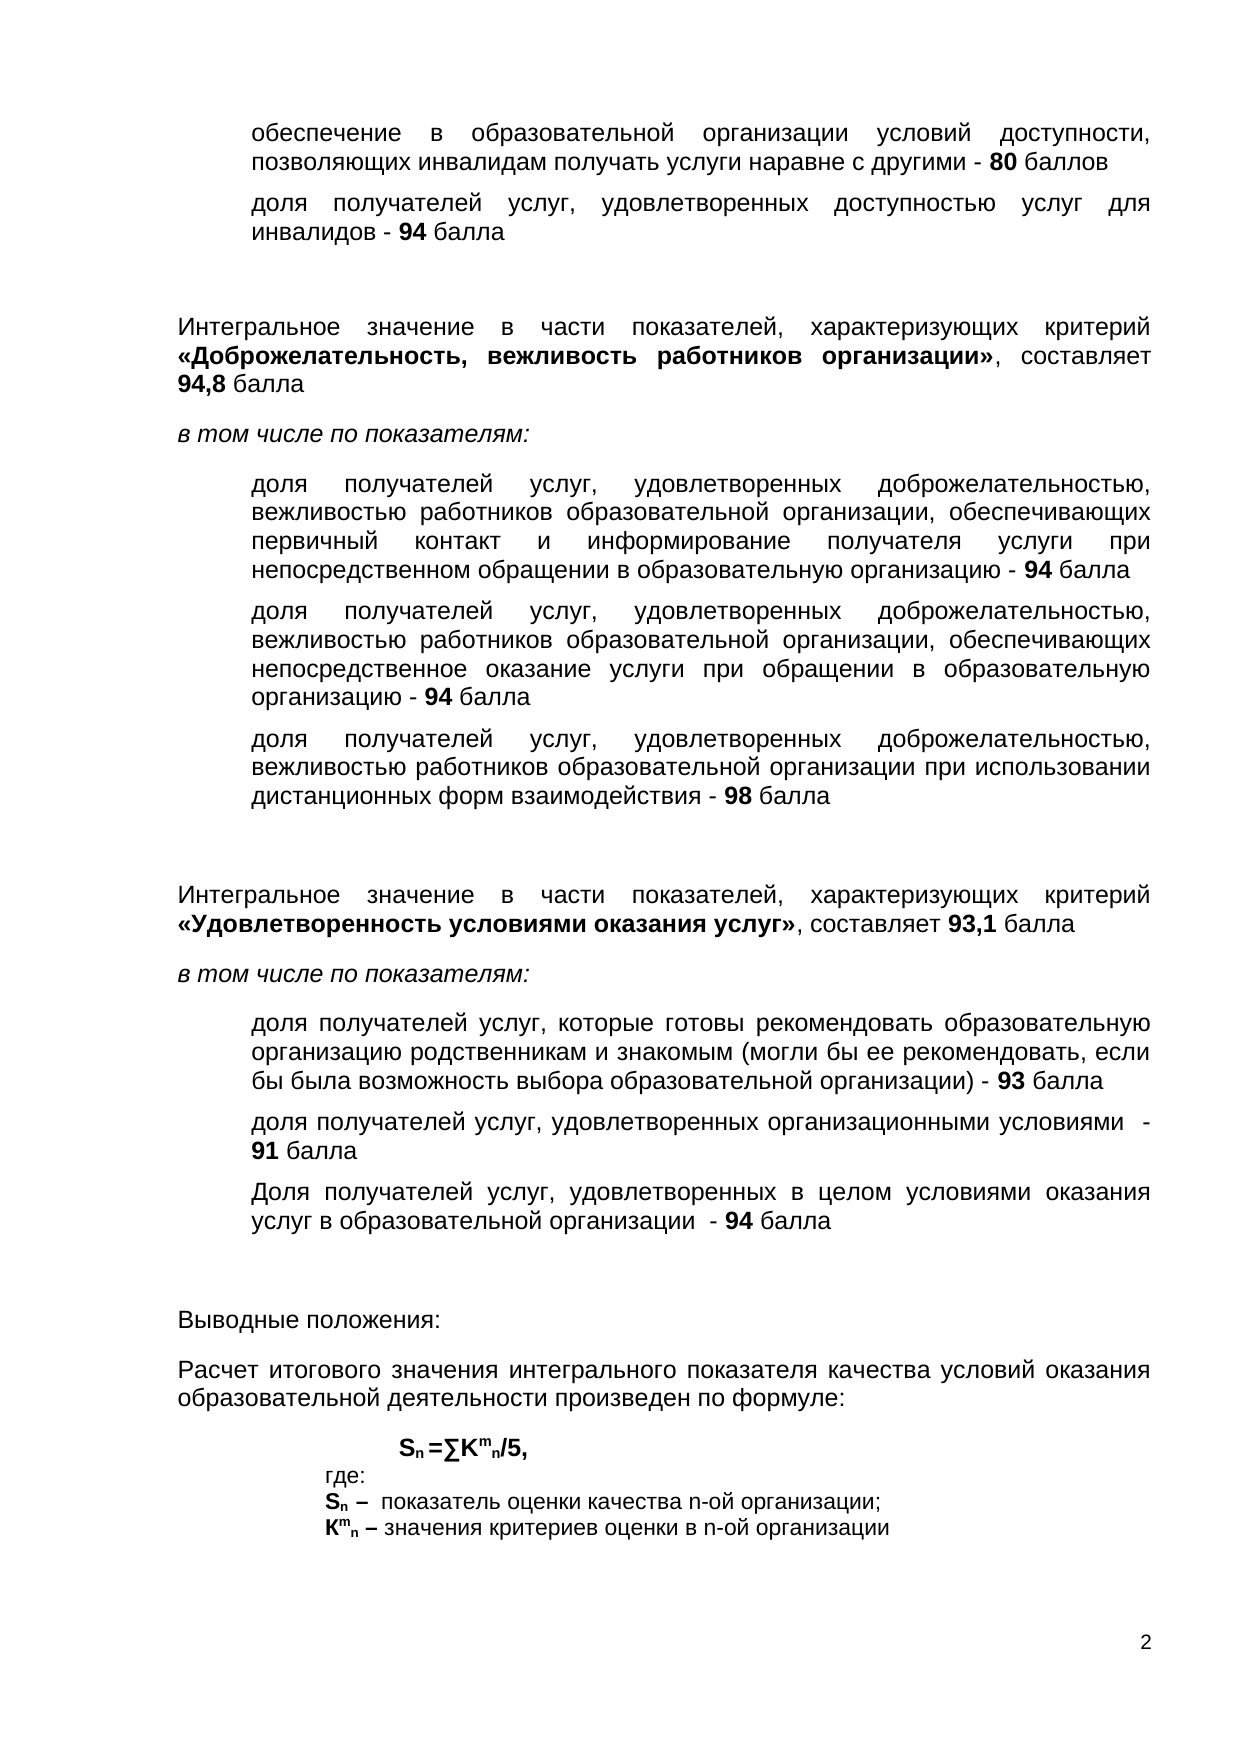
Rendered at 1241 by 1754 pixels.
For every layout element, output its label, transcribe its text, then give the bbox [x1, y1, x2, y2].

text Доля получателей услуг, удовлетворенных в целом условиями оказания услуг в образовательной организации - 94 балла [251, 1177, 1152, 1234]
text доля получателей услуг, удовлетворенных доброжелательностью, вежливостью работников образовательной организации, обеспечивающих непосредственное оказание услуги при обращении в образовательную организацию - 94 балла [251, 596, 1152, 711]
text Sn =∑Kmn/5, [398, 1433, 1152, 1462]
text доля получателей услуг, удовлетворенных доброжелательностью, вежливостью работников образовательной организации, обеспечивающих первичный контакт и информирование получателя услуги при непосредственном обращении в образовательную организацию - 94 балла [251, 468, 1152, 583]
text в том числе по показателям: [177, 959, 1152, 987]
text Sn – показатель оценки качества n-ой организации; [325, 1488, 1152, 1514]
text доля получателей услуг, удовлетворенных доброжелательностью, вежливостью работников образовательной организации при использовании дистанционных форм взаимодействия - 98 балла [251, 723, 1152, 810]
text Расчет итогового значения интегрального показателя качества условий оказания образовательной деятельности произведен по формуле: [177, 1354, 1152, 1412]
text Кmn – значения критериев оценки в n-ой организации [325, 1514, 1152, 1541]
text в том числе по показателям: [177, 419, 1152, 448]
text Выводные положения: [177, 1305, 1152, 1334]
text доля получателей услуг, которые готовы рекомендовать образовательную организацию родственникам и знакомым (могли бы ее рекомендовать, если бы была возможность выбора образовательной организации) - 93 балла [251, 1008, 1152, 1094]
text где: [325, 1462, 1152, 1488]
text доля получателей услуг, удовлетворенных организационными условиями - 91 балла [251, 1107, 1152, 1164]
text доля получателей услуг, удовлетворенных доступностью услуг для инвалидов - 94 балла [251, 188, 1152, 246]
text обеспечение в образовательной организации условий доступности, позволяющих инвалидам получать услуги наравне с другими - 80 баллов [251, 118, 1152, 176]
text Интегральное значение в части показателей, характеризующих критерий «Доброжелательность, вежливость работников организации», составляет 94,8 балла [177, 312, 1152, 398]
text Интегральное значение в части показателей, характеризующих критерий «Удовлетворенность условиями оказания услуг», составляет 93,1 балла [177, 880, 1152, 938]
